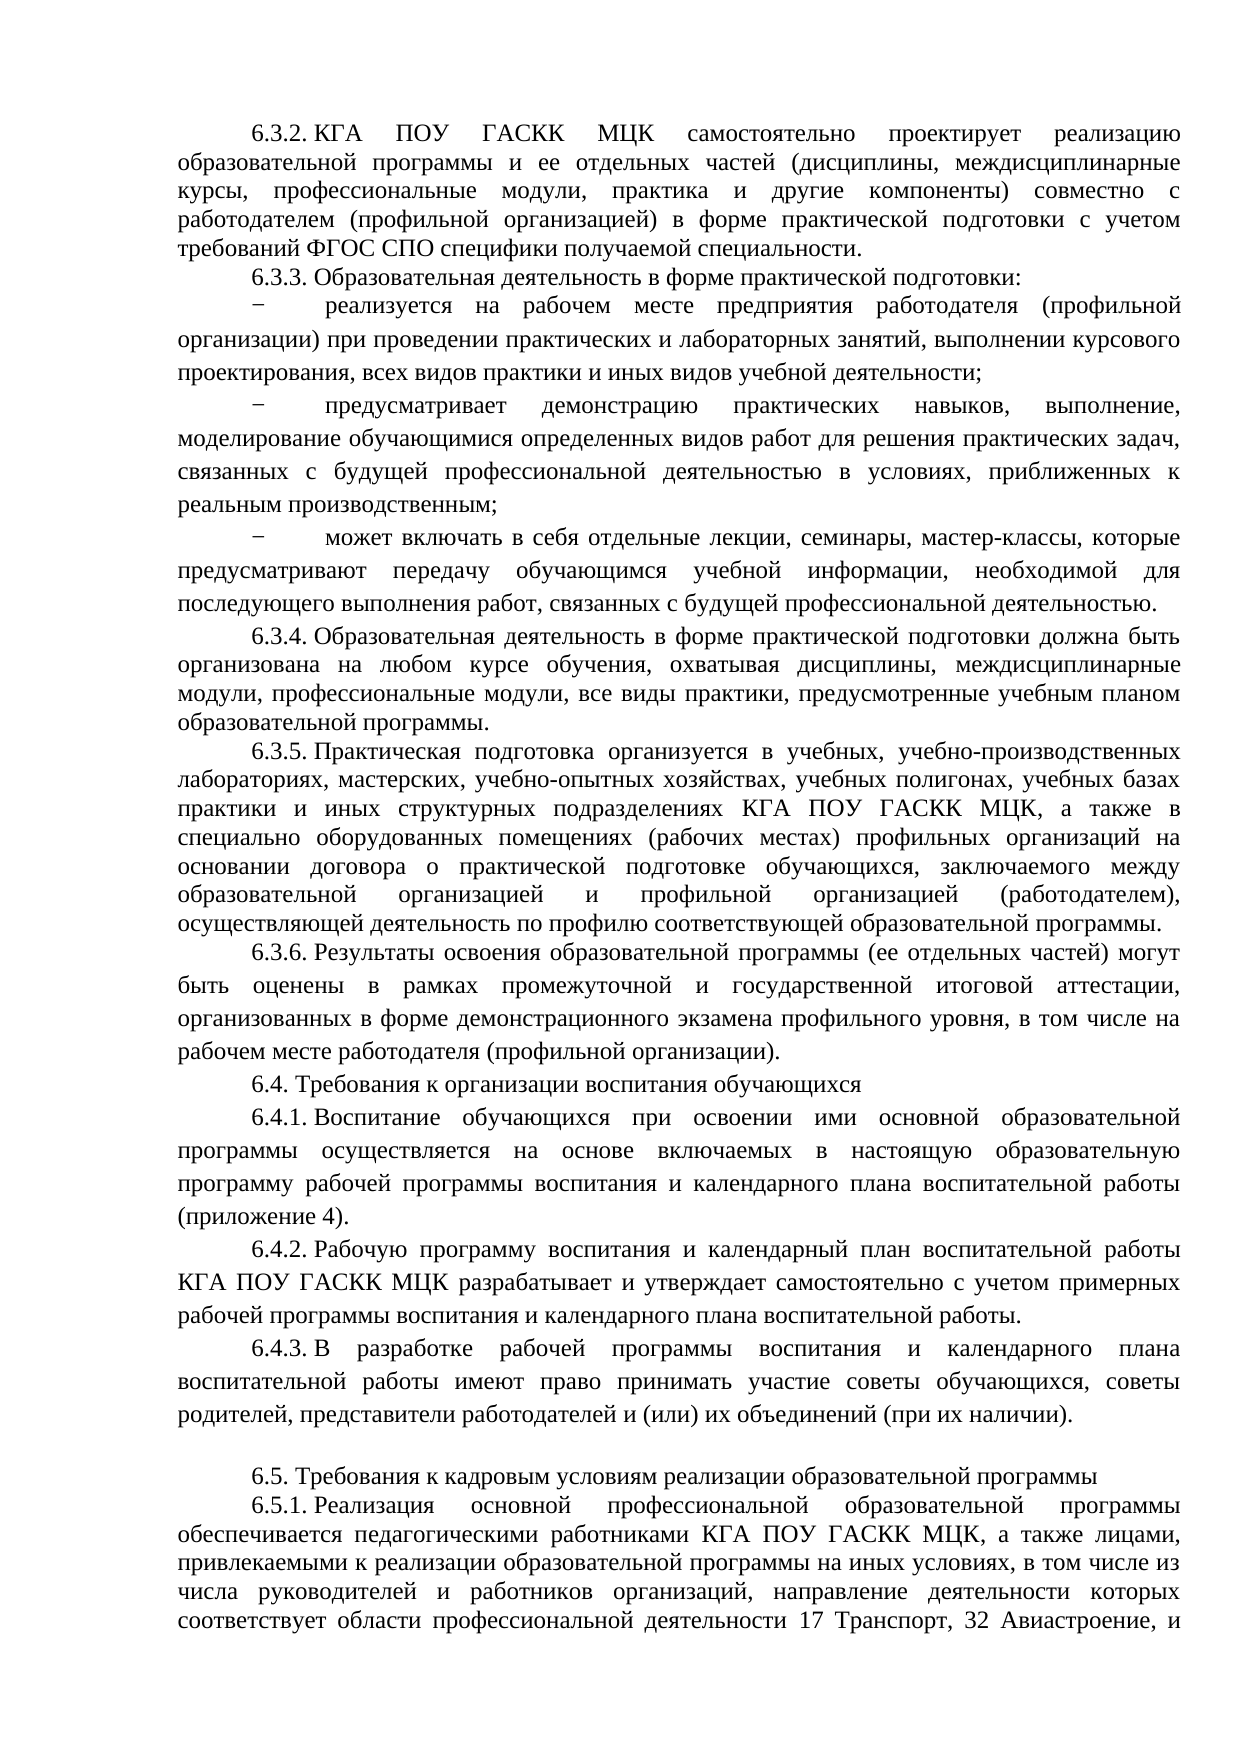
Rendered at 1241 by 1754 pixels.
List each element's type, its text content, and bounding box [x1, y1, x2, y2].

list может включать в себя отдельные лекции, семинары, мастер-классы, которые предусматривают передачу обучающимся учебной информации, необходимой для последующего выполнения работ, связанных с будущей профессиональной деятельностью. [177, 522, 1181, 617]
text 6.4. Требования к организации воспитания обучающихся [177, 1069, 1181, 1098]
text 6.4.2. Рабочую программу воспитания и календарный план воспитательной работы КГА ПОУ ГАСКК МЦК разрабатывает и утверждает самостоятельно с учетом примерных рабочей программы воспитания и календарного плана воспитательной работы. [177, 1234, 1181, 1329]
text 6.5. Требования к кадровым условиям реализации образовательной программы [177, 1461, 1181, 1490]
text 6.3.3. Образовательная деятельность в форме практической подготовки: [177, 262, 1181, 291]
text 6.3.5. Практическая подготовка организуется в учебных, учебно-производственных лабораториях, мастерских, учебно-опытных хозяйствах, учебных полигонах, учебных базах практики и иных структурных подразделениях КГА ПОУ ГАСКК МЦК, а также в специально оборудованных помещениях (рабочих местах) профильных организаций на основании договора о практической подготовке обучающихся, заключаемого между образовательной организацией и профильной организацией (работодателем), осуществляющей деятельность по профилю соответствующей образовательной программы. [177, 736, 1181, 937]
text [177, 1490, 1181, 1634]
text 6.4.1. Воспитание обучающихся при освоении ими основной образовательной программы осуществляется на основе включаемых в настоящую образовательную программу рабочей программы воспитания и календарного плана воспитательной работы (приложение 4). [177, 1102, 1181, 1230]
list предусматривает демонстрацию практических навыков, выполнение, моделирование обучающимися определенных видов работ для решения практических задач, связанных с будущей профессиональной деятельностью в условиях, приближенных к реальным производственным; [177, 390, 1181, 517]
list реализуется на рабочем месте предприятия работодателя (профильной организации) при проведении практических и лабораторных занятий, выполнении курсового проектирования, всех видов практики и иных видов учебной деятельности; [177, 291, 1181, 385]
text 6.3.2. КГА ПОУ ГАСКК МЦК самостоятельно проектирует реализацию образовательной программы и ее отдельных частей (дисциплины, междисциплинарные курсы, профессиональные модули, практика и другие компоненты) совместно с работодателем (профильной организацией) в форме практической подготовки с учетом требований ФГОС СПО специфики получаемой специальности. [177, 118, 1181, 262]
text 6.3.6. Результаты освоения образовательной программы (ее отдельных частей) могут быть оценены в рамках промежуточной и государственной итоговой аттестации, организованных в форме демонстрационного экзамена профильного уровня, в том числе на рабочем месте работодателя (профильной организации). [177, 937, 1181, 1065]
text 6.3.4. Образовательная деятельность в форме практической подготовки должна быть организована на любом курсе обучения, охватывая дисциплины, междисциплинарные модули, профессиональные модули, все виды практики, предусмотренные учебным планом образовательной программы. [177, 621, 1181, 736]
text 6.4.3. В разработке рабочей программы воспитания и календарного плана воспитательной работы имеют право принимать участие советы обучающихся, советы родителей, представители работодателей и (или) их объединений (при их наличии). [177, 1333, 1181, 1428]
